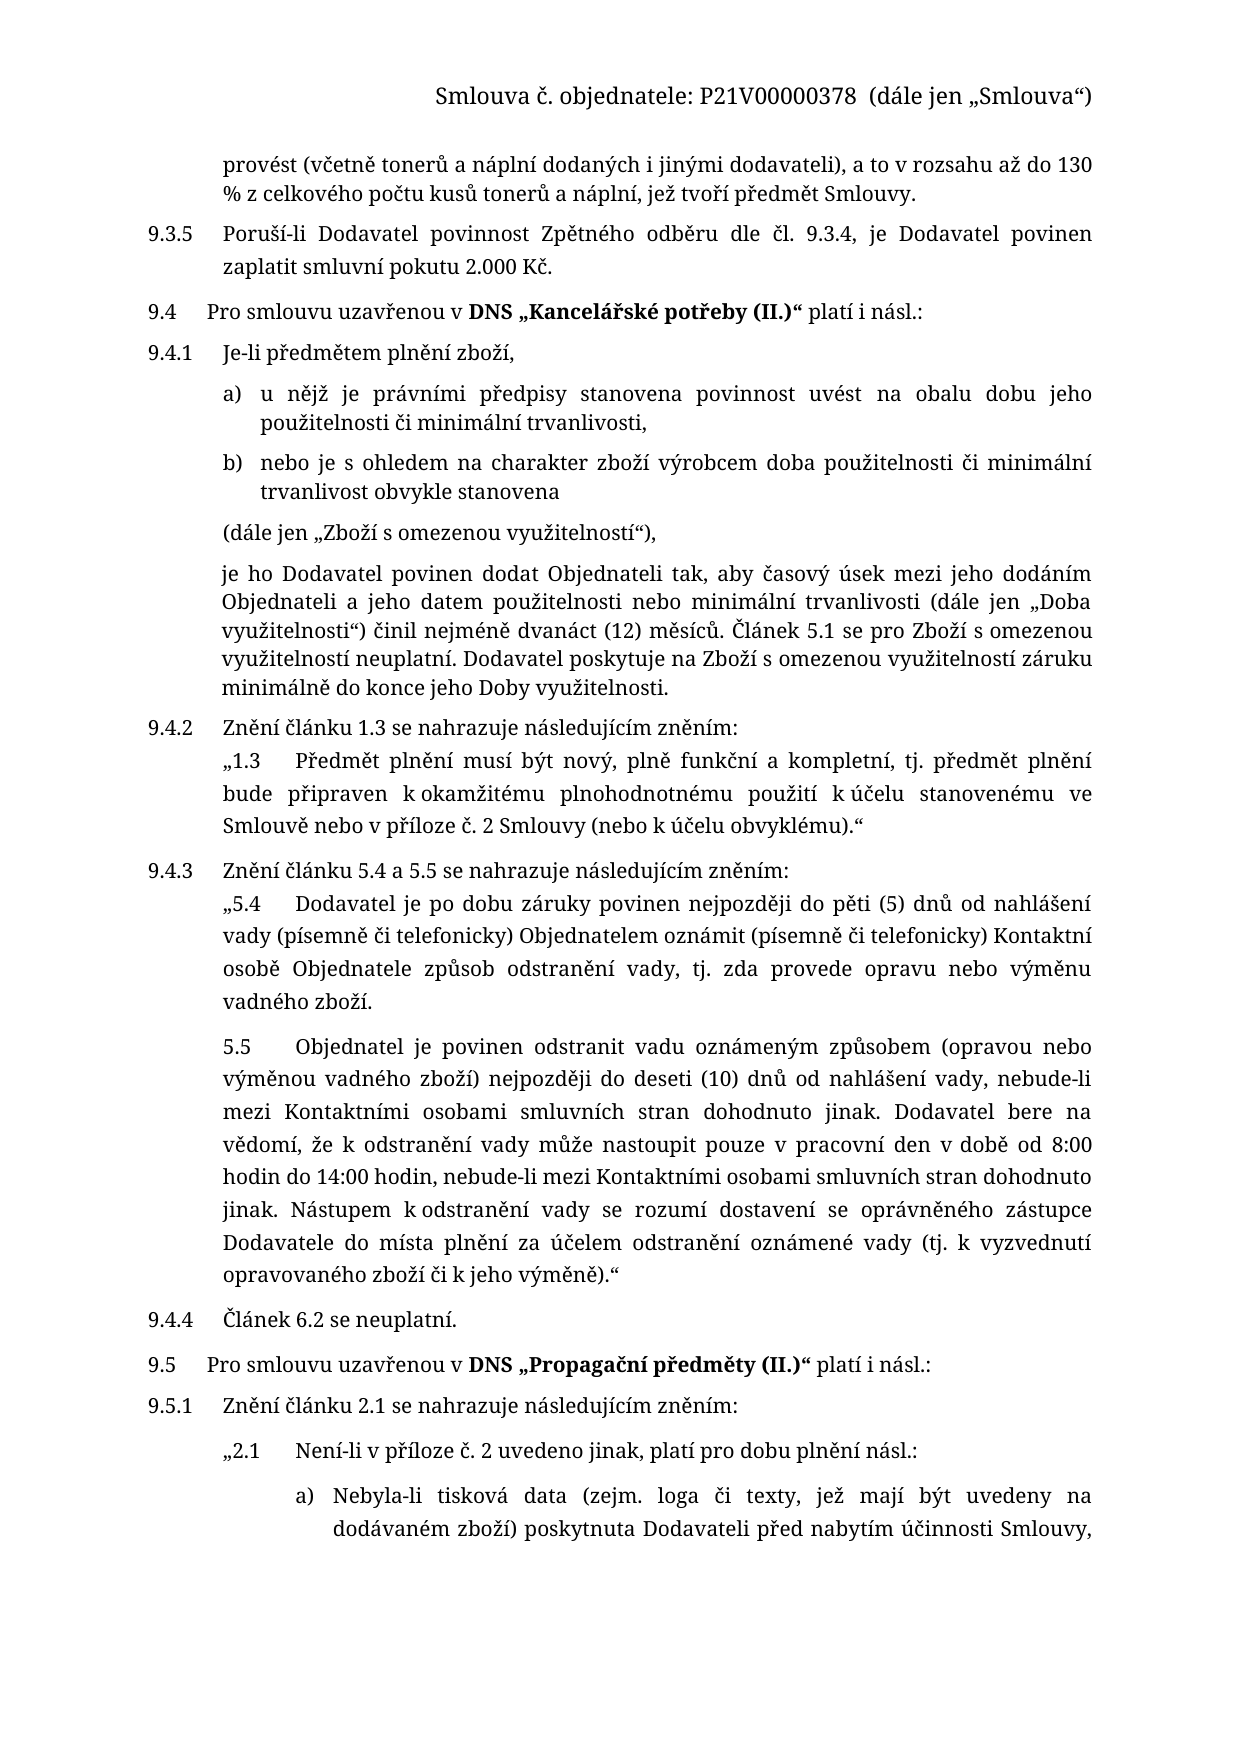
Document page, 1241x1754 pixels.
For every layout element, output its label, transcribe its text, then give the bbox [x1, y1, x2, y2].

list 5.5 Objednatel je povinen odstranit vadu oznámeným způsobem (opravou nebo výměnou vadného zboží) nejpozději do deseti (10) dnů od nahlášení vady, nebude-li mezi Kontaktními osobami smluvních stran dohodnuto jinak. Dodavatel bere na vědomí, že k odstranění vady může nastoupit pouze v pracovní den v době od 8:00 hodin do 14:00 hodin, nebude-li mezi Kontaktními osobami smluvních stran dohodnuto jinak. Nástupem k odstranění vady se rozumí dostavení se oprávněného zástupce Dodavatele do místa plnění za účelem odstranění oznámené vady (tj. k vyzvednutí opravovaného zboží či k jeho výměně).“ [223, 1032, 1093, 1289]
list Znění článku 5.4 a 5.5 se nahrazuje následujícím zněním: [148, 856, 1093, 885]
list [295, 1482, 1093, 1543]
list u nějž je právními předpisy stanovena povinnost uvést na obalu dobu jeho použitelnosti či minimální trvanlivosti, [223, 379, 1093, 436]
list Znění článku 2.1 se nahrazuje následujícím zněním: [148, 1391, 1093, 1420]
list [148, 150, 1093, 207]
list Poruší-li Dodavatel povinnost Zpětného odběru dle čl. 9.3.4, je Dodavatel povinen zaplatit smluvní pokutu 2.000 Kč. [148, 219, 1093, 281]
list Článek 6.2 se neuplatní. [148, 1305, 1093, 1334]
list nebo je s ohledem na charakter zboží výrobcem doba použitelnosti či minimální trvanlivost obvykle stanovena [223, 448, 1093, 505]
list Pro smlouvu uzavřenou v DNS „Propagační předměty (II.)“ platí i násl.: [148, 1350, 1093, 1379]
text je ho Dodavatel povinen dodat Objednateli tak, aby časový úsek mezi jeho dodáním Objednateli a jeho datem použitelnosti nebo minimální trvanlivosti (dále jen „Doba využitelnosti“) činil nejméně dvanáct (12) měsíců. Článek 5.1 se pro Zboží s omezenou využitelností neuplatní. Dodavatel poskytuje na Zboží s omezenou využitelností záruku minimálně do konce jeho Doby využitelnosti. [221, 559, 1093, 701]
list „1.3 Předmět plnění musí být nový, plně funkční a kompletní, tj. předmět plnění bude připraven k okamžitému plnohodnotnému použití k účelu stanovenému ve Smlouvě nebo v příloze č. 2 Smlouvy (nebo k účelu obvyklému).“ [223, 746, 1093, 840]
text (dále jen „Zboží s omezenou využitelností“), [223, 518, 1093, 546]
list „2.1 Není-li v příloze č. 2 uvedeno jinak, platí pro dobu plnění násl.: [223, 1436, 1093, 1465]
list Je-li předmětem plnění zboží, [148, 338, 1093, 367]
list Znění článku 1.3 se nahrazuje následujícím zněním: [148, 713, 1093, 742]
list Pro smlouvu uzavřenou v DNS „Kancelářské potřeby (II.)“ platí i násl.: [148, 297, 1093, 326]
list „5.4 Dodavatel je po dobu záruky povinen nejpozději do pěti (5) dnů od nahlášení vady (písemně či telefonicky) Objednatelem oznámit (písemně či telefonicky) Kontaktní osobě Objednatele způsob odstranění vady, tj. zda provede opravu nebo výměnu vadného zboží. [223, 889, 1093, 1015]
